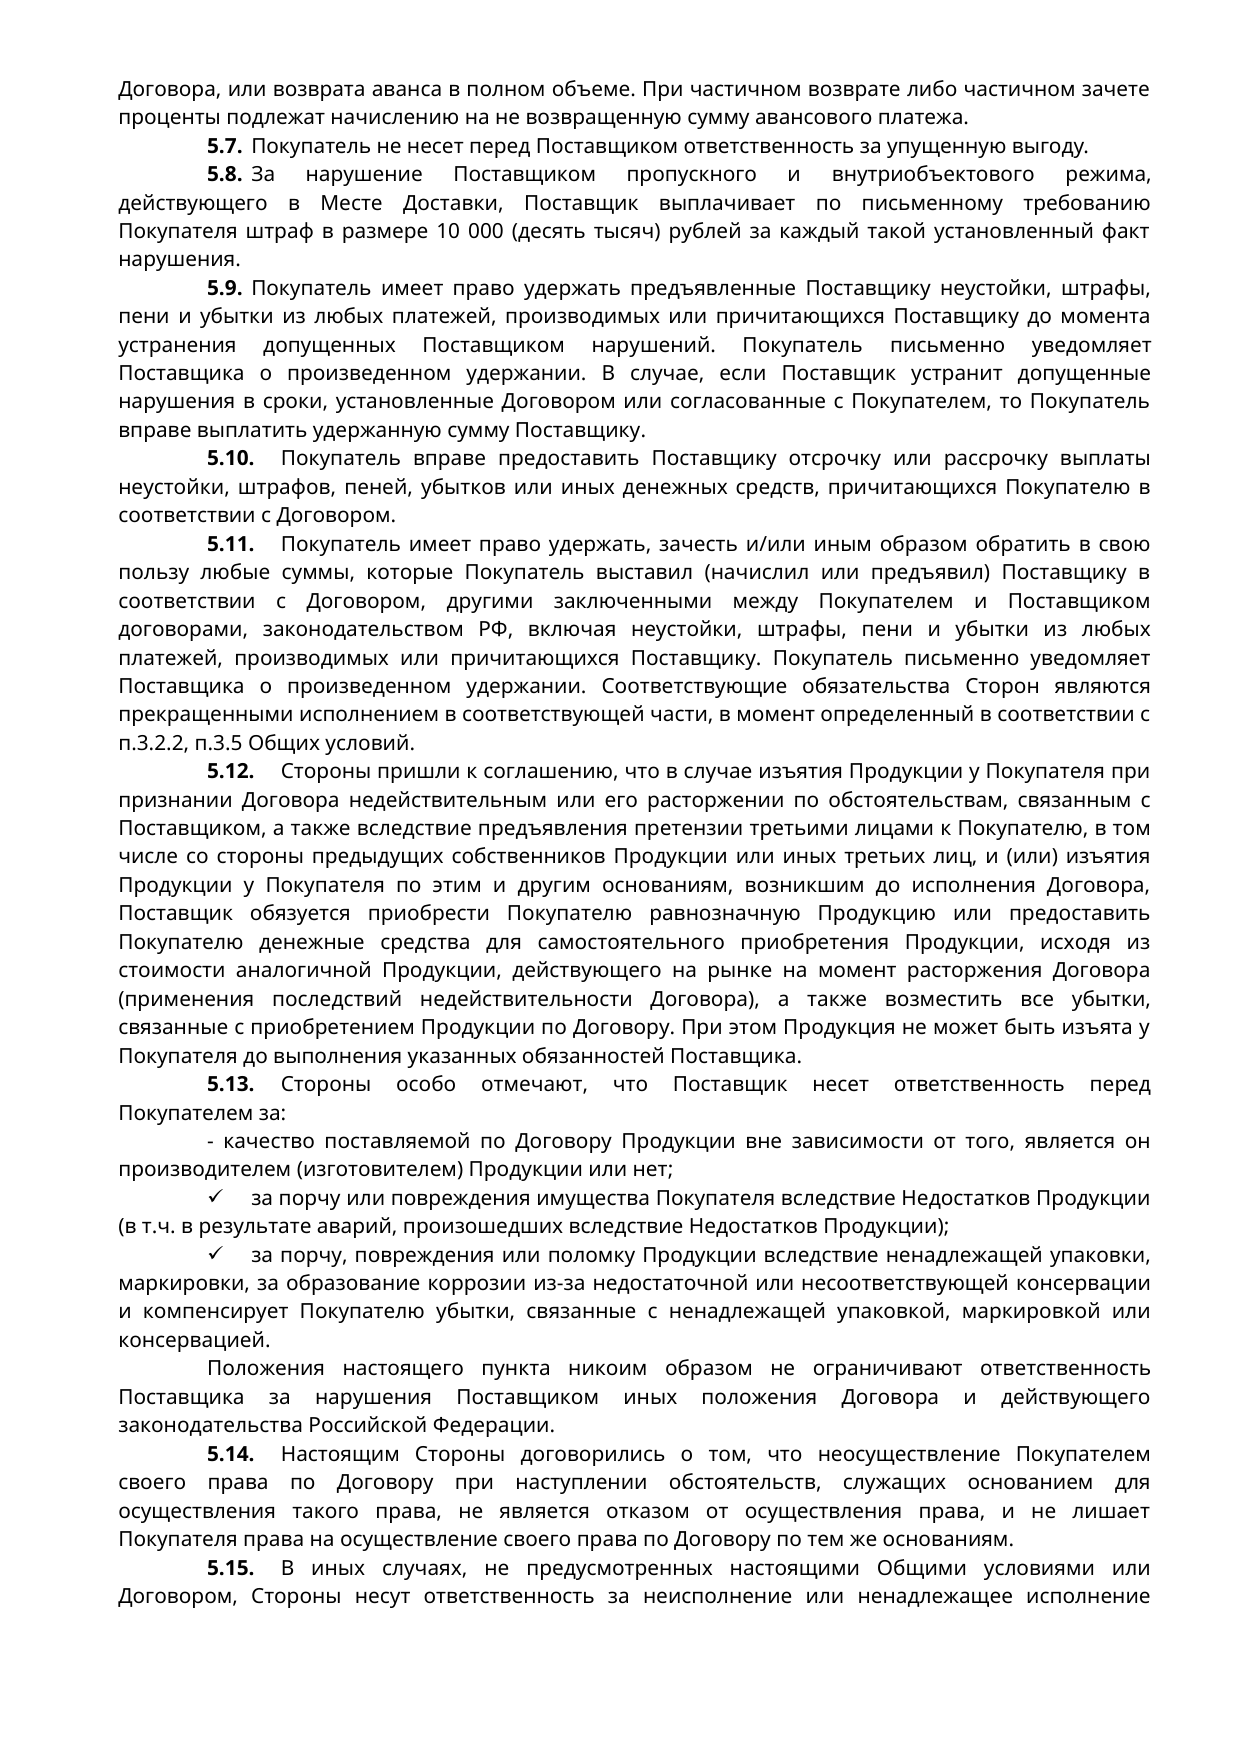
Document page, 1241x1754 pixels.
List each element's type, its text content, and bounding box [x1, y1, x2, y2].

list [118, 1553, 1152, 1609]
list За нарушение Поставщиком пропускного и внутриобъектового режима, действующего в Месте Доставки, Поставщик выплачивает по письменному требованию Покупателя штраф в размере 10 000 (десять тысяч) рублей за каждый такой установленный факт нарушения. [118, 159, 1152, 273]
list за порчу, повреждения или поломку Продукции вследствие ненадлежащей упаковки, маркировки, за образование коррозии из-за недостаточной или несоответствующей консервации и компенсирует Покупателю убытки, связанные с ненадлежащей упаковкой, маркировкой или консервацией. [118, 1240, 1152, 1353]
list Покупатель не несет перед Поставщиком ответственность за упущенную выгоду. [118, 131, 1152, 159]
list Положения настоящего пункта никоим образом не ограничивают ответственность Поставщика за нарушения Поставщиком иных положения Договора и действующего законодательства Российской Федерации. [118, 1353, 1152, 1439]
list Стороны пришли к соглашению, что в случае изъятия Продукции у Покупателя при признании Договора недействительным или его расторжении по обстоятельствам, связанным с Поставщиком, а также вследствие предъявления претензии третьими лицами к Покупателю, в том числе со стороны предыдущих собственников Продукции или иных третьих лиц, и (или) изъятия Продукции у Покупателя по этим и другим основаниям, возникшим до исполнения Договора, Поставщик обязуется приобрести Покупателю равнозначную Продукцию или предоставить Покупателю денежные средства для самостоятельного приобретения Продукции, исходя из стоимости аналогичной Продукции, действующего на рынке на момент расторжения Договора (применения последствий недействительности Договора), а также возместить все убытки, связанные с приобретением Продукции по Договору. При этом Продукция не может быть изъята у Покупателя до выполнения указанных обязанностей Поставщика. [118, 756, 1152, 1069]
list Стороны особо отмечают, что Поставщик несет ответственность перед Покупателем за: [118, 1069, 1152, 1126]
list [118, 74, 1152, 131]
list за порчу или повреждения имущества Покупателя вследствие Недостатков Продукции (в т.ч. в результате аварий, произошедших вследствие Недостатков Продукции); [118, 1183, 1152, 1240]
list Покупатель имеет право удержать предъявленные Поставщику неустойки, штрафы, пени и убытки из любых платежей, производимых или причитающихся Поставщику до момента устранения допущенных Поставщиком нарушений. Покупатель письменно уведомляет Поставщика о произведенном удержании. В случае, если Поставщик устранит допущенные нарушения в сроки, установленные Договором или согласованные с Покупателем, то Покупатель вправе выплатить удержанную сумму Поставщику. [118, 273, 1152, 443]
list Покупатель имеет право удержать, зачесть и/или иным образом обратить в свою пользу любые суммы, которые Покупатель выставил (начислил или предъявил) Поставщику в соответствии с Договором, другими заключенными между Покупателем и Поставщиком договорами, законодательством РФ, включая неустойки, штрафы, пени и убытки из любых платежей, производимых или причитающихся Поставщику. Покупатель письменно уведомляет Поставщика о произведенном удержании. Соответствующие обязательства Сторон являются прекращенными исполнением в соответствующей части, в момент определенный в соответствии с п.3.2.2, п.3.5 Общих условий. [118, 529, 1152, 756]
list Настоящим Стороны договорились о том, что неосуществление Покупателем своего права по Договору при наступлении обстоятельств, служащих основанием для осуществления такого права, не является отказом от осуществления права, и не лишает Покупателя права на осуществление своего права по Договору по тем же основаниям. [118, 1439, 1152, 1553]
list Покупатель вправе предоставить Поставщику отсрочку или рассрочку выплаты неустойки, штрафов, пеней, убытков или иных денежных средств, причитающихся Покупателю в соответствии с Договором. [118, 443, 1152, 529]
text - качество поставляемой по Договору Продукции вне зависимости от того, является он производителем (изготовителем) Продукции или нет; [118, 1126, 1152, 1183]
